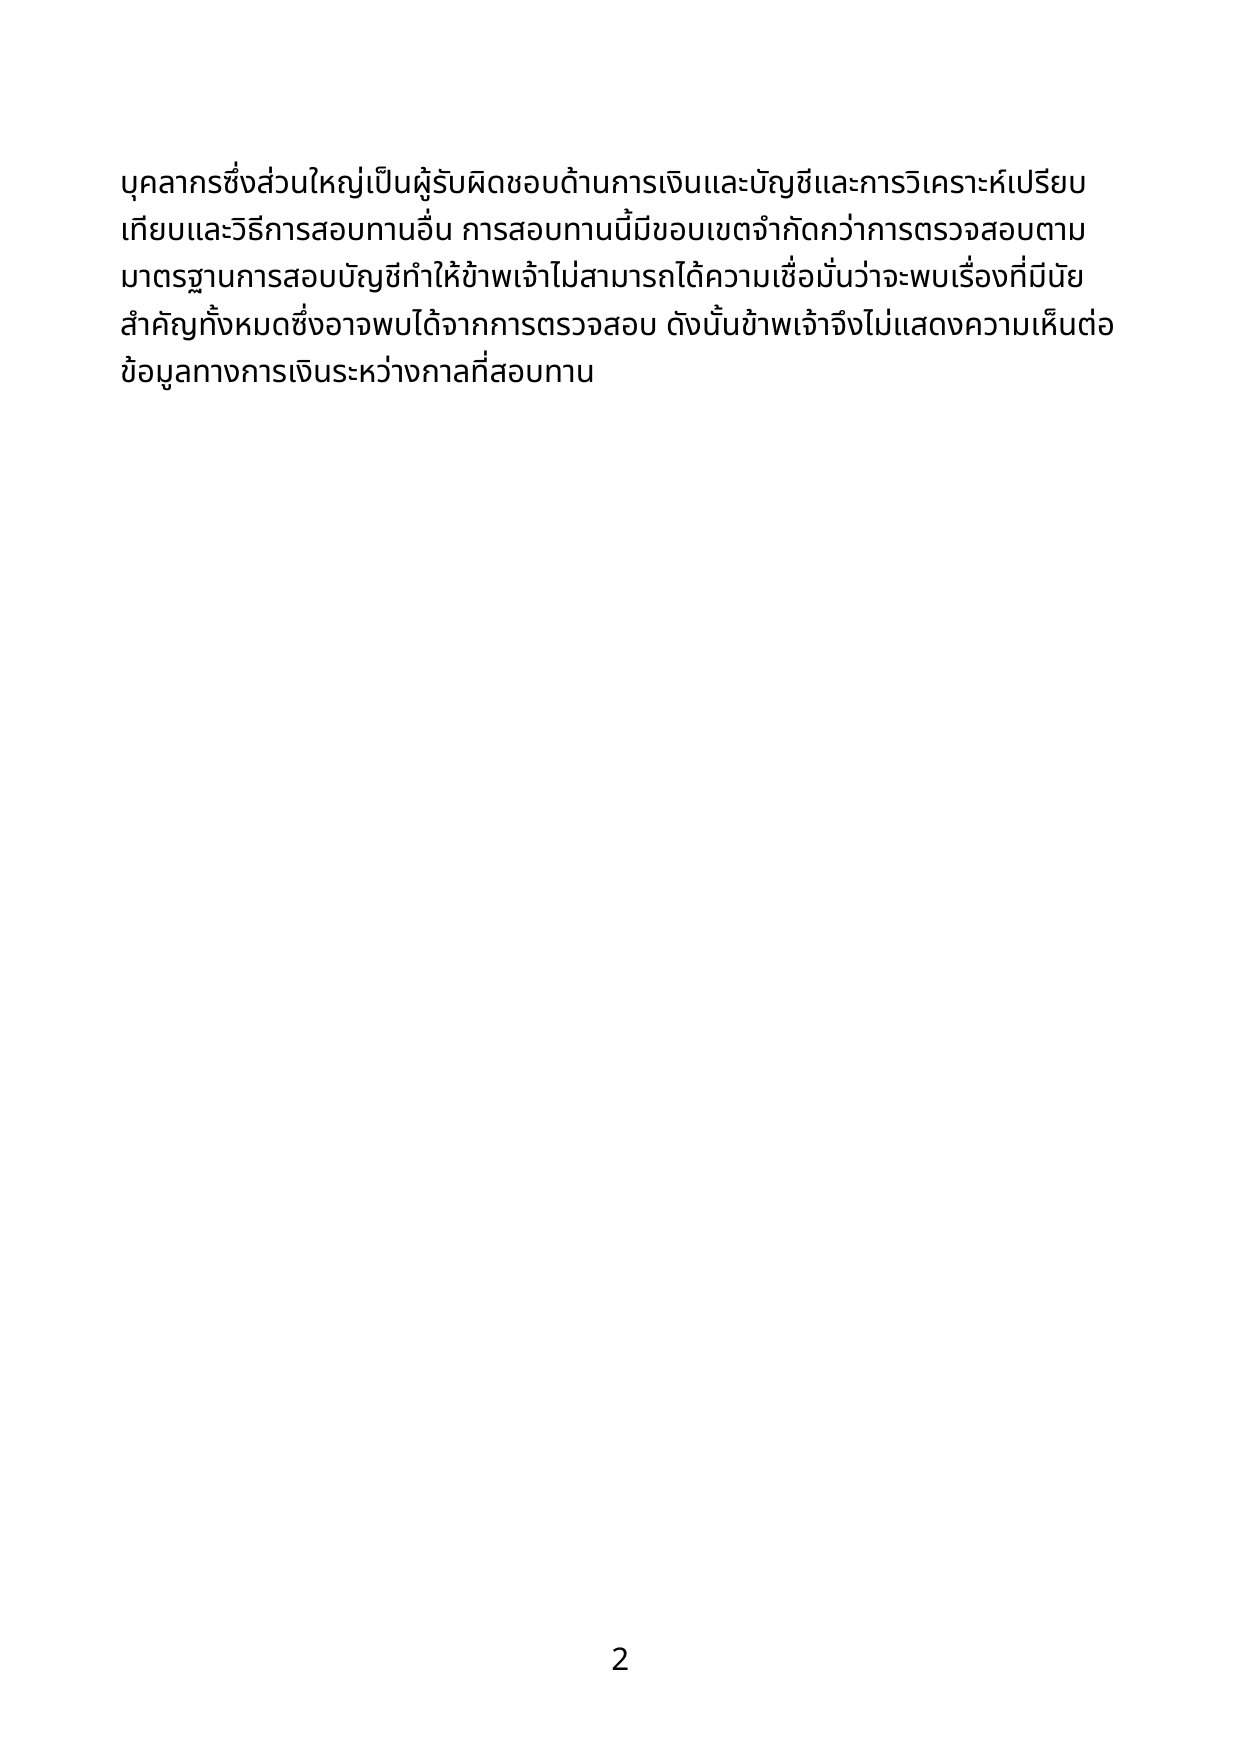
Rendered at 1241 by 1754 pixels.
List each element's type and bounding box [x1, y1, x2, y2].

text [120, 160, 1120, 396]
